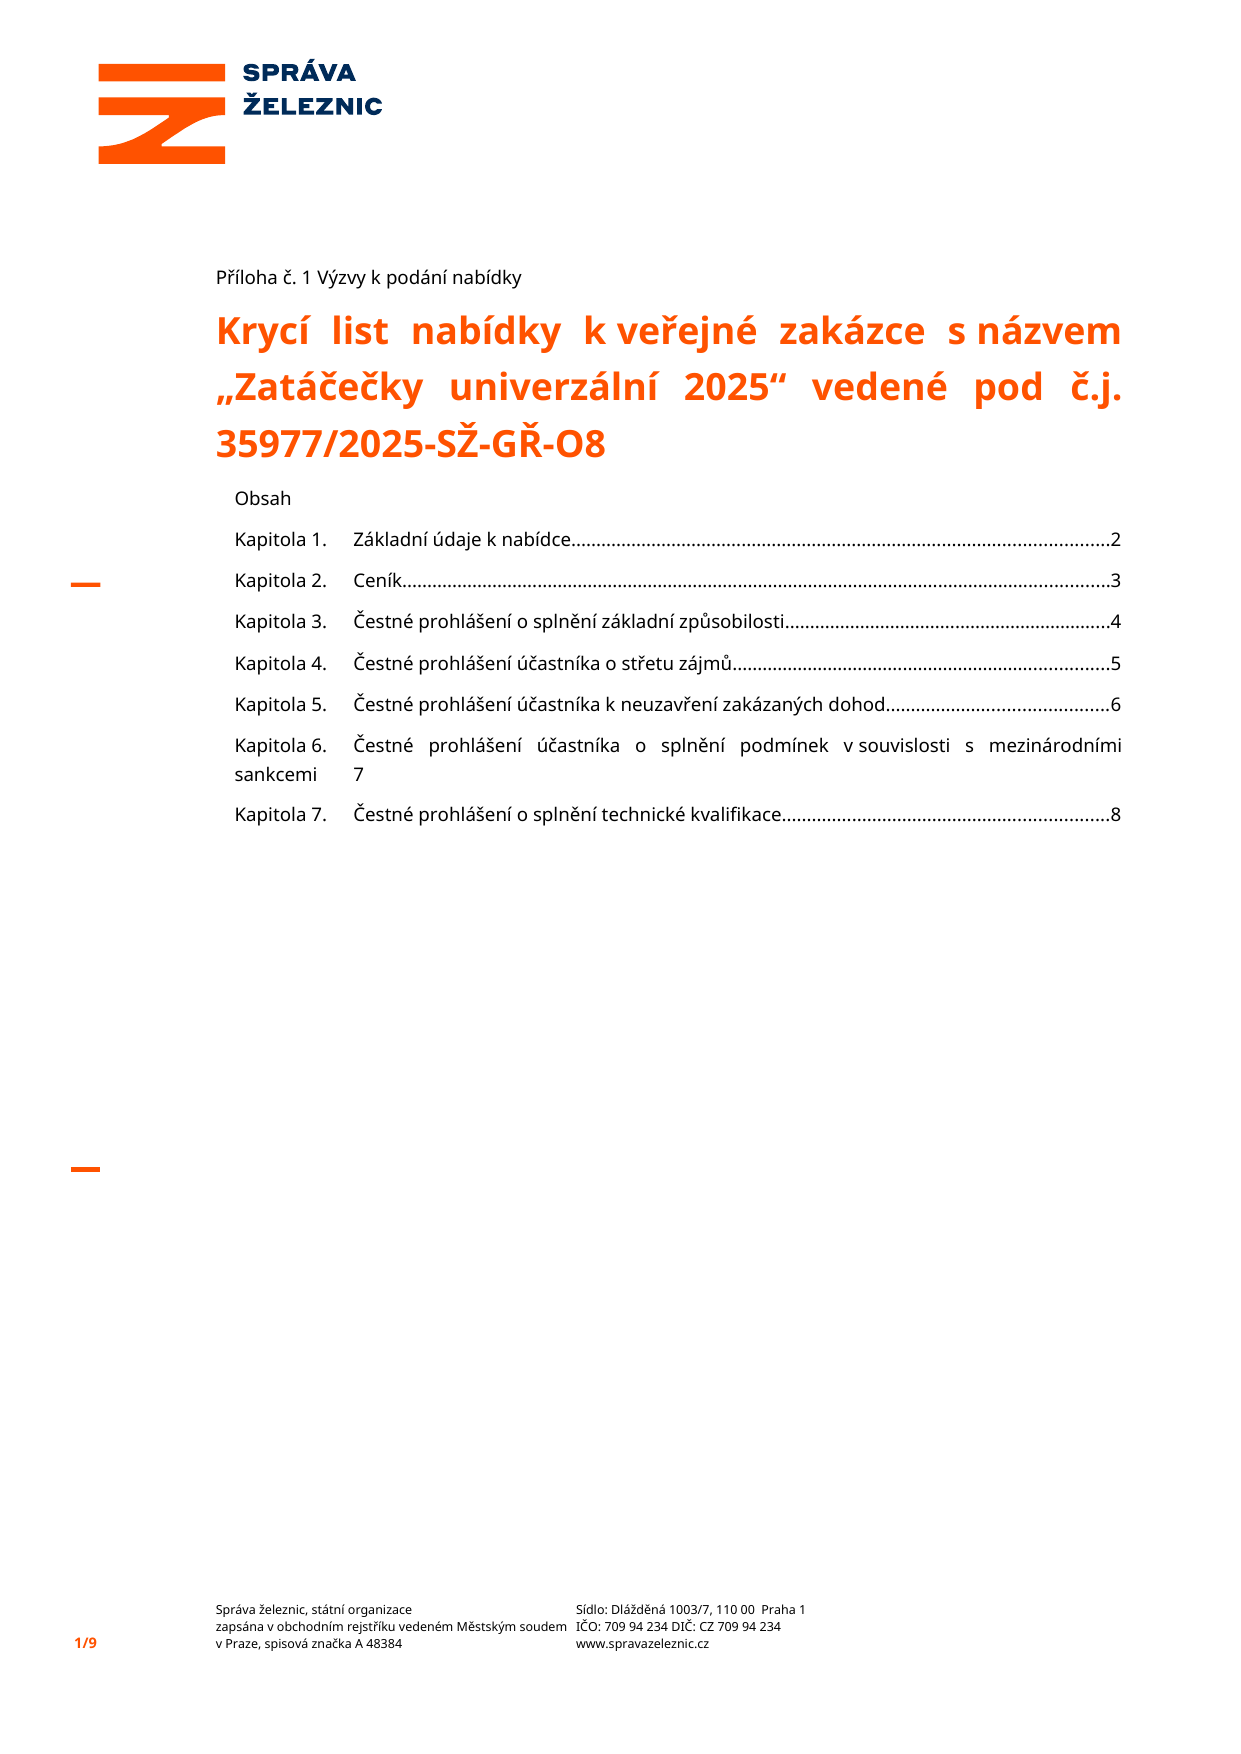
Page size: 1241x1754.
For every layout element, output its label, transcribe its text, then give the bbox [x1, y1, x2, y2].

text Příloha č. 1 Výzvy k podání nabídky [216, 264, 1122, 289]
text Krycí list nabídky k veřejné zakázce s názvem „Zatáčečky univerzální 2025“ vedené pod č.j. 35977/2025-SŽ-GŘ-O8 [216, 304, 1122, 468]
